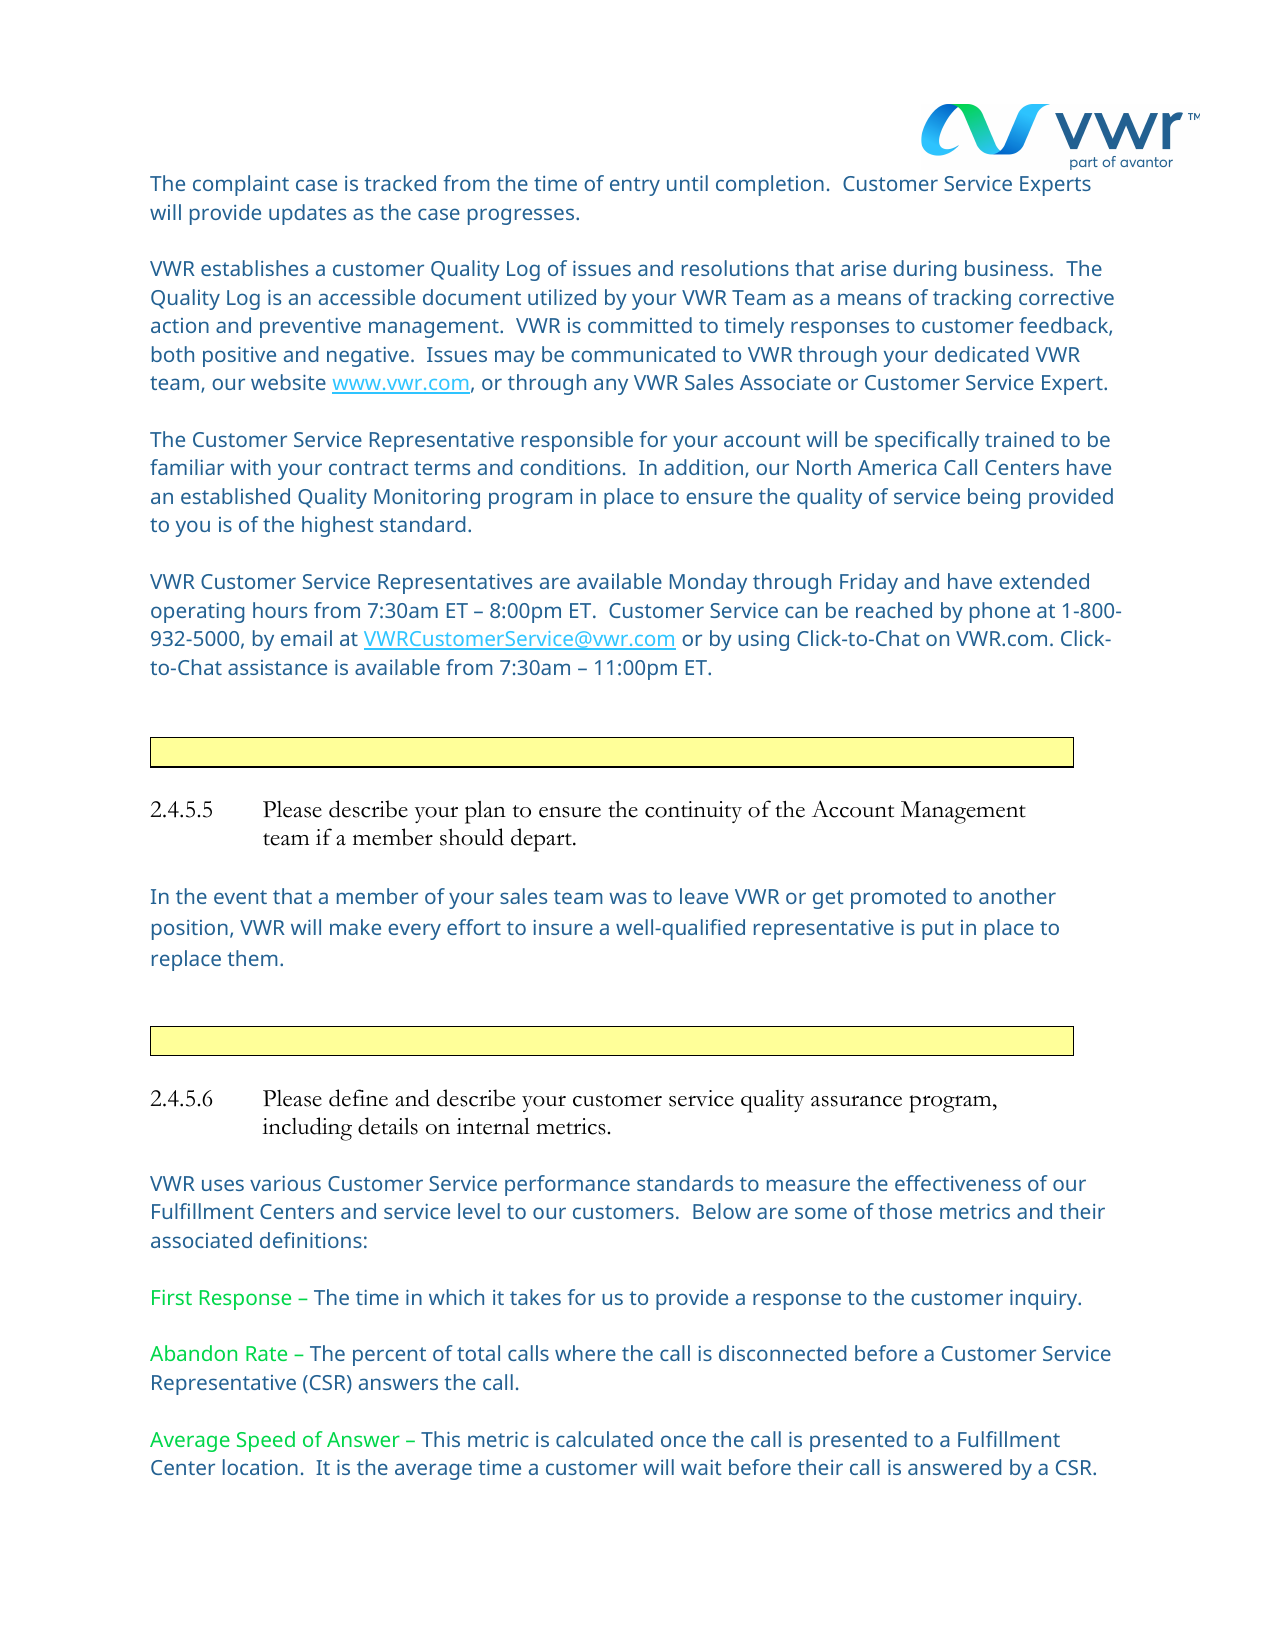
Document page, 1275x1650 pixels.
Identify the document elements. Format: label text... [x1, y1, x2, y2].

text Abandon Rate – The percent of total calls where the call is disconnected before a Customer Service Representative (CSR) answers the call. [150, 1339, 1125, 1396]
text In the event that a member of your sales team was to leave VWR or get promoted to another position, VWR will make every effort to insure a well-qualified representative is put in place to replace them. [150, 882, 1125, 972]
picture [921, 104, 1200, 170]
text VWR establishes a customer Quality Log of issues and resolutions that arise during business. The Quality Log is an accessible document utilized by your VWR Team as a means of tracking corrective action and preventive management. VWR is committed to timely responses to customer feedback, both positive and negative. Issues may be communicated to VWR through your dedicated VWR team, our website www.vwr.com, or through any VWR Sales Associate or Customer Service Expert. [150, 254, 1125, 397]
text First Response – The time in which it takes for us to provide a response to the customer inquiry. [150, 1283, 1125, 1311]
text The Customer Service Representative responsible for your account will be specifically trained to be familiar with your contract terms and conditions. In addition, our North America Call Centers have an established Quality Monitoring program in place to ensure the quality of service being provided to you is of the highest standard. [150, 425, 1125, 539]
text Average Speed of Answer – This metric is calculated once the call is presented to a Fulfillment Center location. It is the average time a customer will wait before their call is answered by a CSR. [150, 1425, 1125, 1482]
table_header [151, 1027, 1073, 1055]
list Please define and describe your customer service quality assurance program, including details on internal metrics. [150, 1084, 1050, 1141]
table_header [151, 738, 1073, 766]
text VWR Customer Service Representatives are available Monday through Friday and have extended operating hours from 7:30am ET – 8:00pm ET. Customer Service can be reached by phone at 1-800-932-5000, by email at VWRCustomerService@vwr.com or by using Click-to-Chat on VWR.com. Click-to-Chat assistance is available from 7:30am – 11:00pm ET. [150, 567, 1125, 681]
text VWR uses various Customer Service performance standards to measure the effectiveness of our Fulfillment Centers and service level to our customers. Below are some of those metrics and their associated definitions: [150, 1169, 1125, 1254]
text 2.4.5.5 Please describe your plan to ensure the continuity of the Account Management team if a member should depart. [150, 796, 1050, 852]
